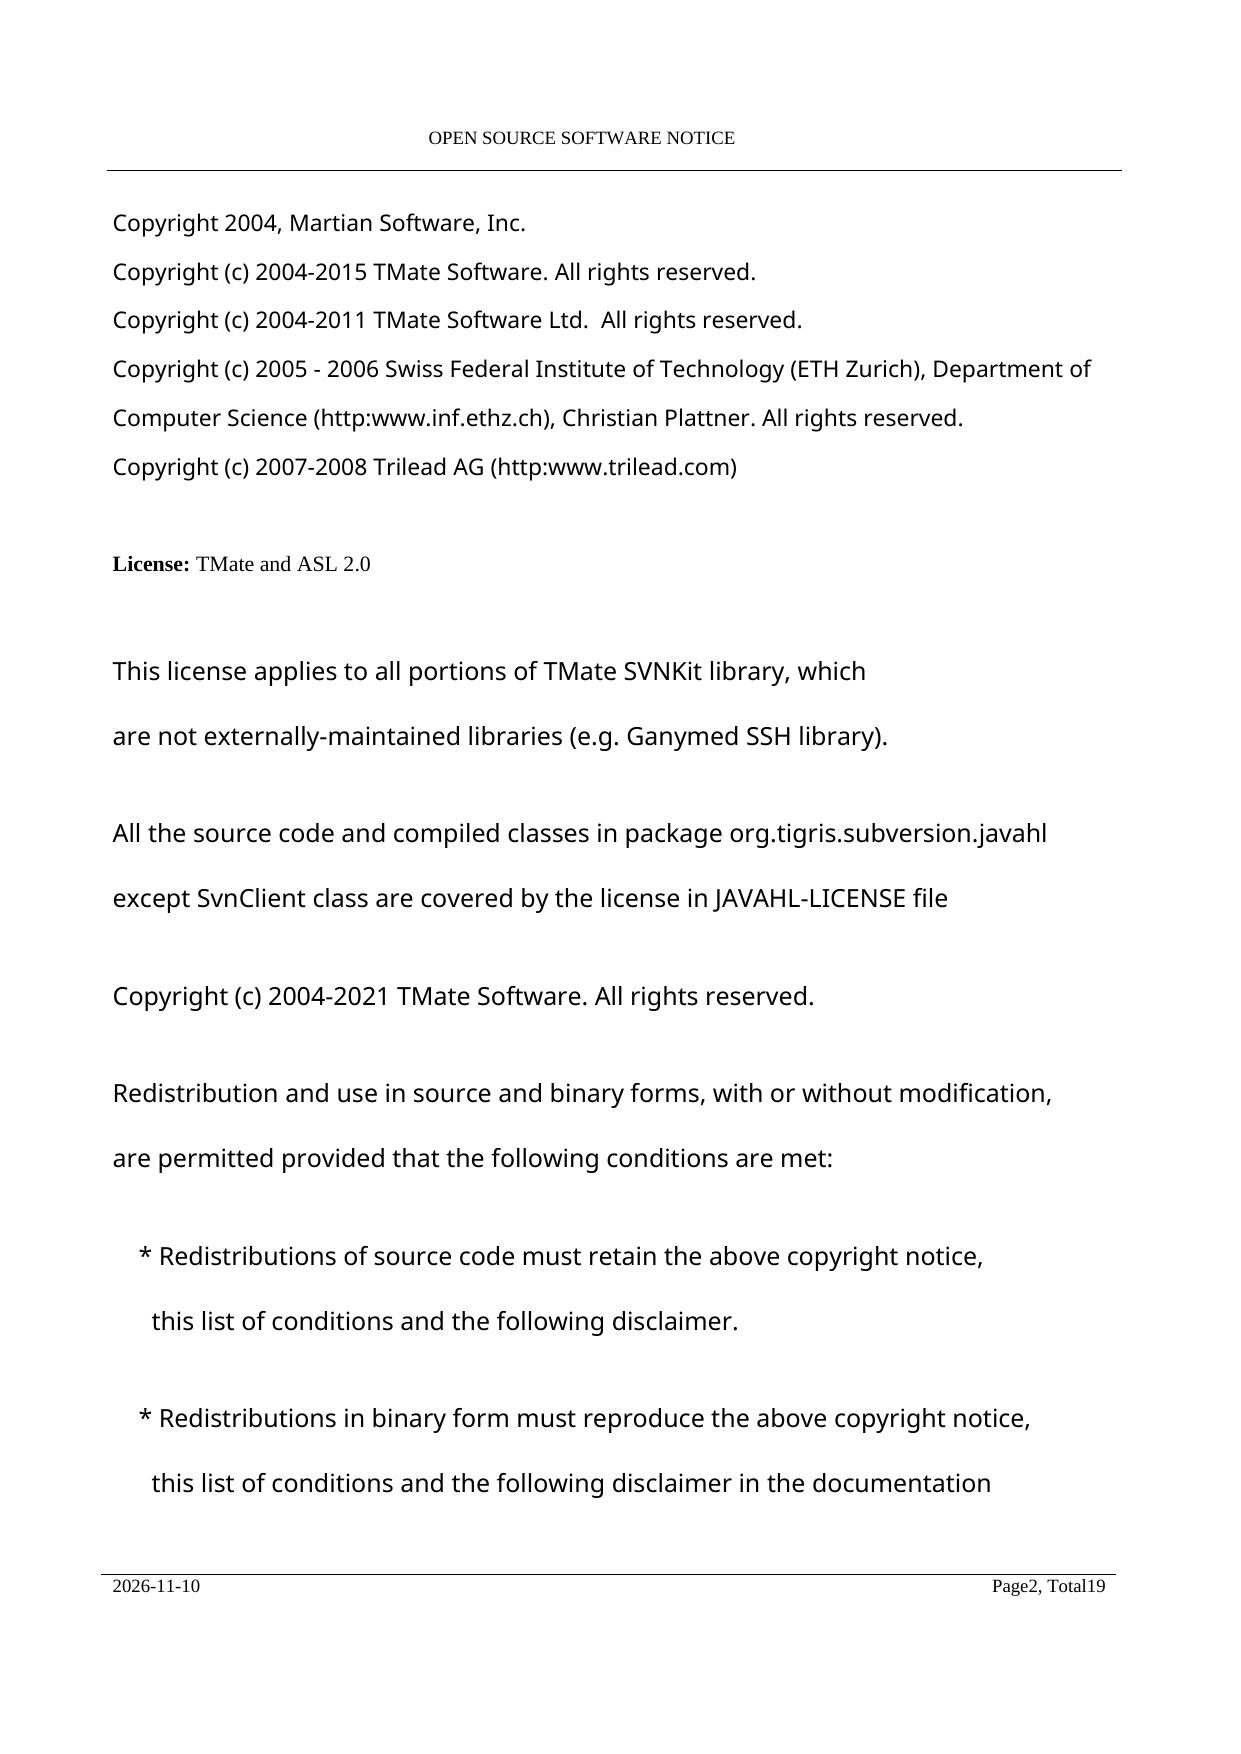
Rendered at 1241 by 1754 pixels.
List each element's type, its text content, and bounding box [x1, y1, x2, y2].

text are permitted provided that the following conditions are met: [112, 1125, 1128, 1190]
text All the source code and compiled classes in package org.tigris.subversion.javahl [112, 800, 1128, 865]
text Redistribution and use in source and binary forms, with or without modification, [112, 1060, 1128, 1125]
text Copyright (c) 2004-2021 TMate Software. All rights reserved. [112, 963, 1128, 1028]
text * Redistributions of source code must retain the above copyright notice, [112, 1223, 1128, 1288]
text except SvnClient class are covered by the license in JAVAHL-LICENSE file [112, 865, 1128, 930]
text * Redistributions in binary form must reproduce the above copyright notice, [112, 1385, 1128, 1450]
text License: TMate and ASL 2.0 [112, 548, 1128, 580]
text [112, 206, 1128, 531]
text this list of conditions and the following disclaimer in the documentation [112, 1450, 1128, 1515]
text are not externally-maintained libraries (e.g. Ganymed SSH library). [112, 703, 1128, 768]
text this list of conditions and the following disclaimer. [112, 1288, 1128, 1353]
text This license applies to all portions of TMate SVNKit library, which [112, 638, 1128, 703]
